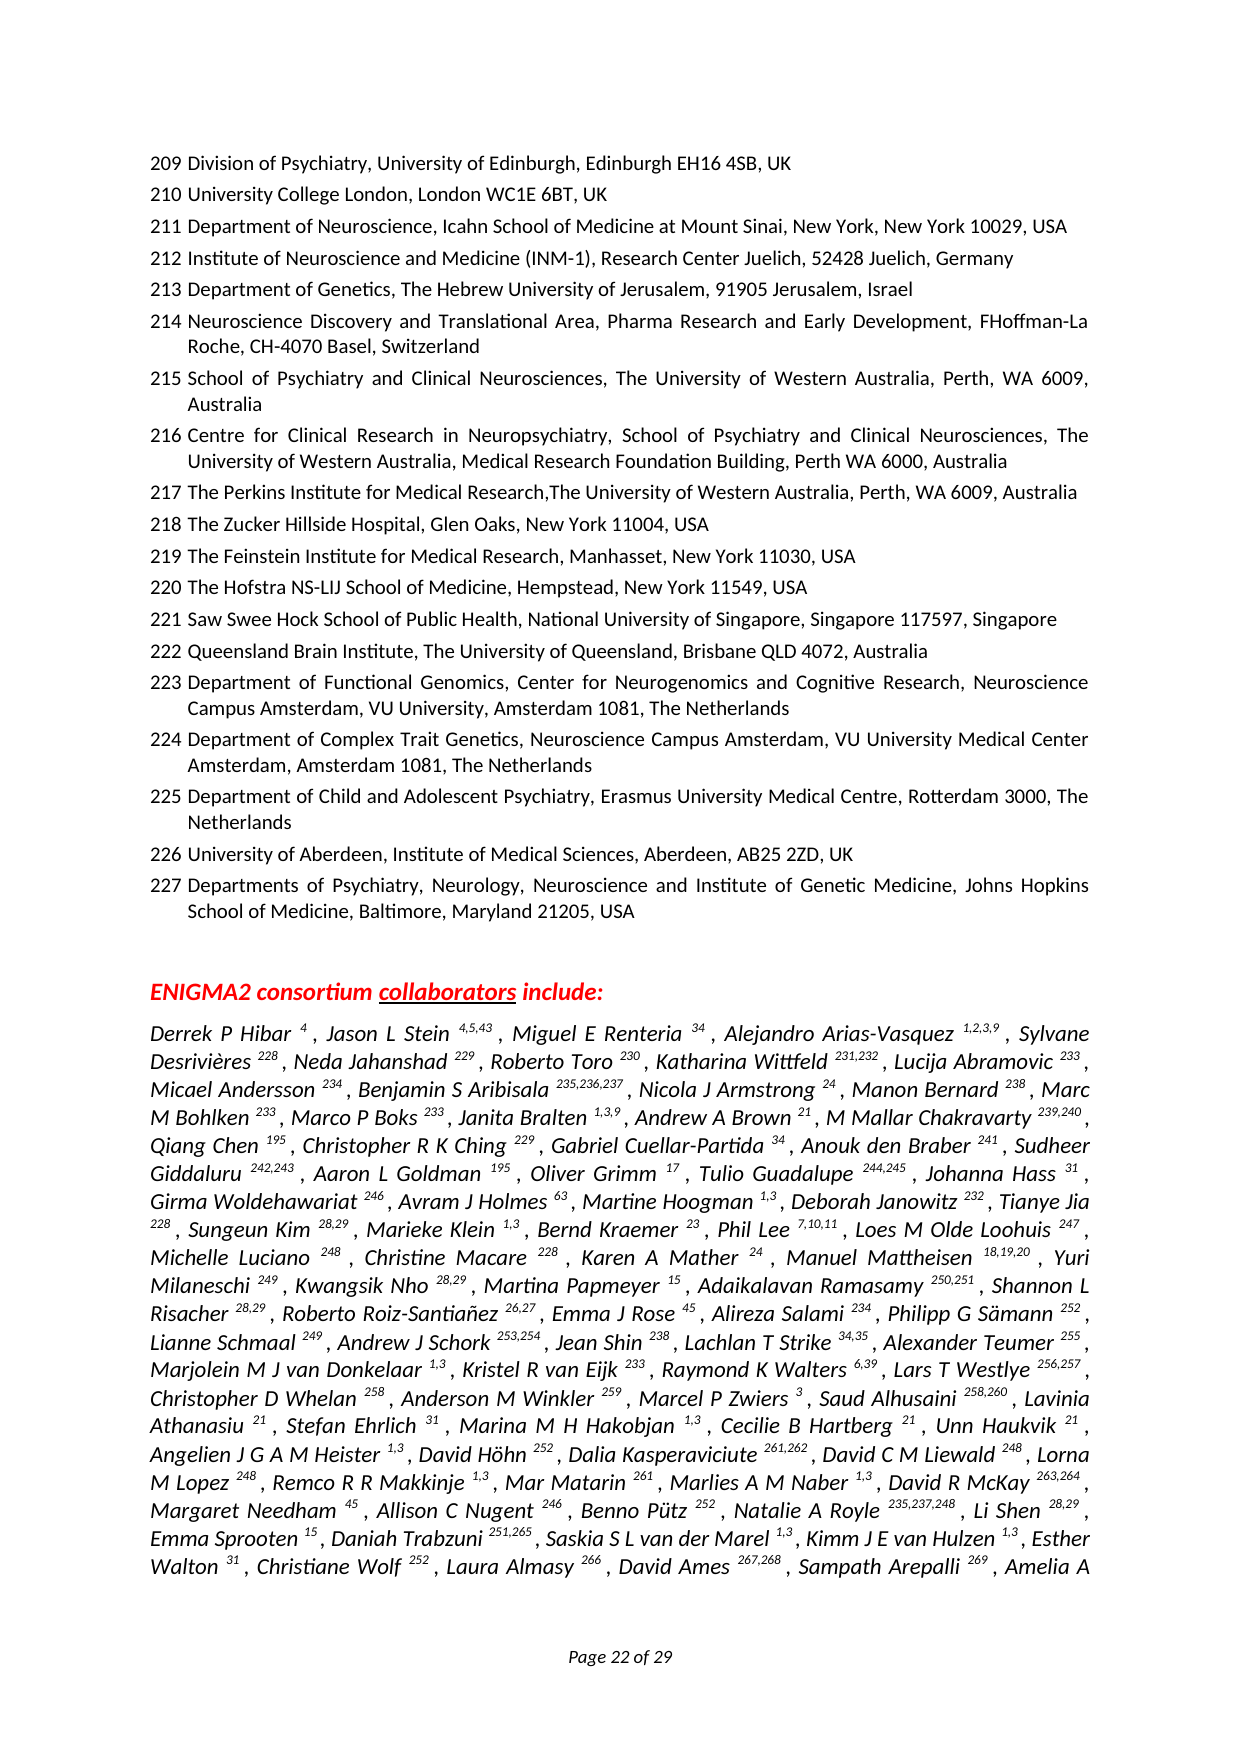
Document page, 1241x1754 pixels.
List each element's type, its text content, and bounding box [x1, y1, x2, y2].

text 212 Institute of Neuroscience and Medicine (INM-1), Research Center Juelich, 52428 Juelich, Germany [150, 245, 1090, 270]
text 227 Departments of Psychiatry, Neurology, Neuroscience and Institute of Genetic Medicine, Johns Hopkins School of Medicine, Baltimore, Maryland 21205, USA [150, 872, 1090, 923]
text 226 University of Aberdeen, Institute of Medical Sciences, Aberdeen, AB25 2ZD, UK [150, 841, 1090, 866]
text 209 Division of Psychiatry, University of Edinburgh, Edinburgh EH16 4SB, UK [150, 150, 1090, 175]
text 225 Department of Child and Adolescent Psychiatry, Erasmus University Medical Centre, Rotterdam 3000, The Netherlands [150, 784, 1090, 834]
text 211 Department of Neuroscience, Icahn School of Medicine at Mount Sinai, New York, New York 10029, USA [150, 213, 1090, 239]
text 213 Department of Genetics, The Hebrew University of Jerusalem, 91905 Jerusalem, Israel [150, 277, 1090, 302]
text 218 The Zucker Hillside Hospital, Glen Oaks, New York 11004, USA [150, 511, 1090, 537]
text 222 Queensland Brain Institute, The University of Queensland, Brisbane QLD 4072, Australia [150, 638, 1090, 663]
text 217 The Perkins Institute for Medical Research,The University of Western Australia, Perth, WA 6009, Australia [150, 479, 1090, 505]
text 215 School of Psychiatry and Clinical Neurosciences, The University of Western Australia, Perth, WA 6009, Australia [150, 365, 1090, 416]
text 223 Department of Functional Genomics, Center for Neurogenomics and Cognitive Research, Neuroscience Campus Amsterdam, VU University, Amsterdam 1081, The Netherlands [150, 669, 1090, 720]
text 219 The Feinstein Institute for Medical Research, Manhasset, New York 11030, USA [150, 543, 1090, 568]
text ENIGMA2 consortium collaborators include: [150, 976, 1090, 1007]
text 210 University College London, London WC1E 6BT, UK [150, 182, 1090, 207]
text 214 Neuroscience Discovery and Translational Area, Pharma Research and Early Development, FHoffman-La Roche, CH-4070 Basel, Switzerland [150, 308, 1090, 359]
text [150, 1019, 1090, 1580]
text 220 The Hofstra NS-LIJ School of Medicine, Hempstead, New York 11549, USA [150, 574, 1090, 600]
text 216 Centre for Clinical Research in Neuropsychiatry, School of Psychiatry and Clinical Neurosciences, The University of Western Australia, Medical Research Foundation Building, Perth WA 6000, Australia [150, 422, 1090, 473]
text 224 Department of Complex Trait Genetics, Neuroscience Campus Amsterdam, VU University Medical Center Amsterdam, Amsterdam 1081, The Netherlands [150, 727, 1090, 777]
text 221 Saw Swee Hock School of Public Health, National University of Singapore, Singapore 117597, Singapore [150, 606, 1090, 632]
